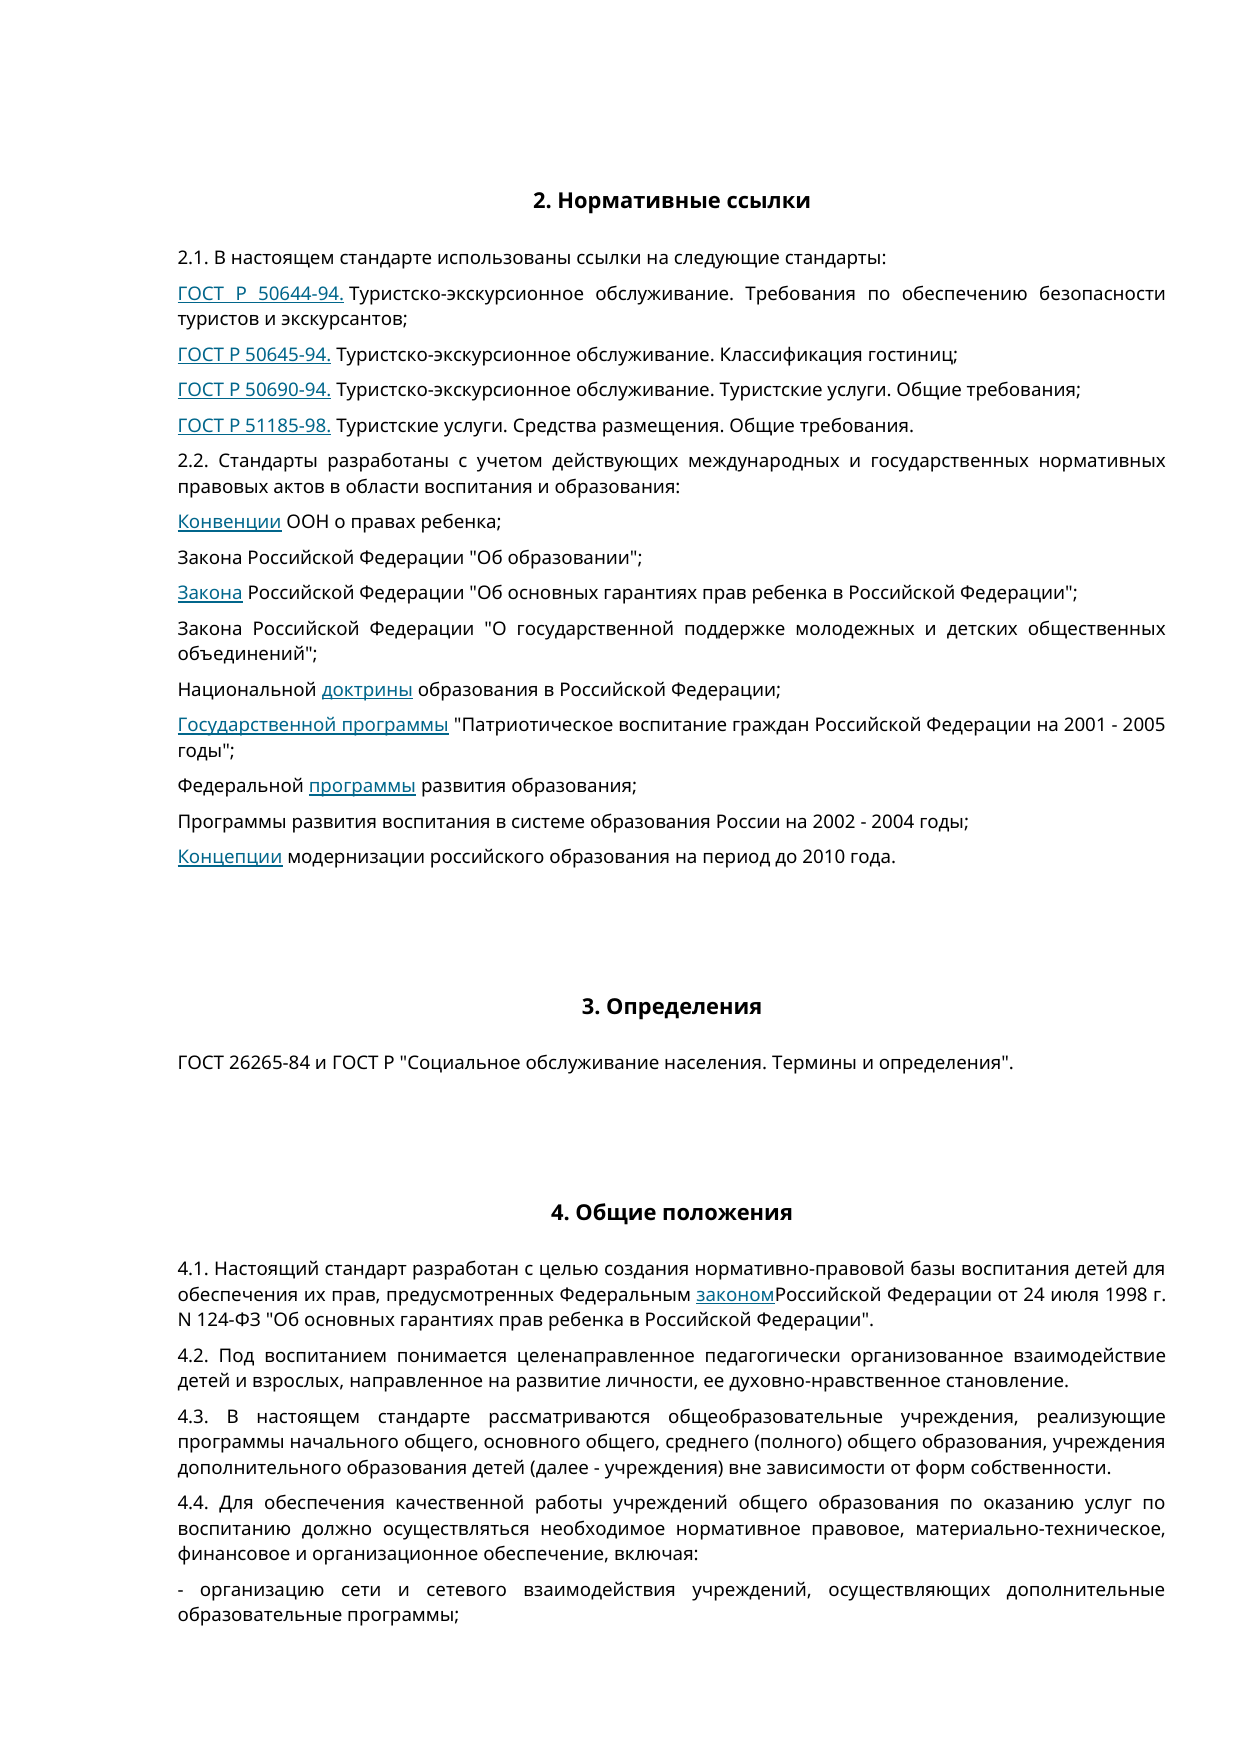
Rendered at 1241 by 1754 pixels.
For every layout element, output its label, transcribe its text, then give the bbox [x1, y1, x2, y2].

text 4.2. Под воспитанием понимается целенаправленное педагогически организованное взаимодействие детей и взрослых, направленное на развитие личности, ее духовно-нравственное становление. [177, 1342, 1167, 1393]
text 2.1. В настоящем стандарте использованы ссылки на следующие стандарты: [177, 244, 1167, 270]
text ГОСТ Р 50644-94. Туристско-экскурсионное обслуживание. Требования по обеспечению безопасности туристов и экскурсантов; [177, 280, 1167, 331]
text ГОСТ Р 50690-94. Туристско-экскурсионное обслуживание. Туристские услуги. Общие требования; [177, 376, 1167, 402]
text Программы развития воспитания в системе образования России на 2002 - 2004 годы; [177, 808, 1167, 834]
text 2.2. Стандарты разработаны с учетом действующих международных и государственных нормативных правовых актов в области воспитания и образования: [177, 447, 1167, 498]
text 3. Определения [177, 991, 1167, 1020]
text Национальной доктрины образования в Российской Федерации; [177, 676, 1167, 702]
text 4. Общие положения [177, 1197, 1167, 1226]
text 4.3. В настоящем стандарте рассматриваются общеобразовательные учреждения, реализующие программы начального общего, основного общего, среднего (полного) общего образования, учреждения дополнительного образования детей (далее - учреждения) вне зависимости от форм собственности. [177, 1403, 1167, 1480]
text Конвенции ООН о правах ребенка; [177, 508, 1167, 534]
text ГОСТ Р 50645-94. Туристско-экскурсионное обслуживание. Классификация гостиниц; [177, 341, 1167, 366]
text Государственной программы "Патриотическое воспитание граждан Российской Федерации на 2001 - 2005 годы"; [177, 712, 1167, 763]
text 4.4. Для обеспечения качественной работы учреждений общего образования по оказанию услуг по воспитанию должно осуществляться необходимое нормативное правовое, материально-техническое, финансовое и организационное обеспечение, включая: [177, 1490, 1167, 1566]
text - организацию сети и сетевого взаимодействия учреждений, осуществляющих дополнительные образовательные программы; [177, 1576, 1167, 1627]
text 2. Нормативные ссылки [177, 185, 1167, 215]
text Закона Российской Федерации "Об основных гарантиях прав ребенка в Российской Федерации"; [177, 579, 1167, 605]
text Концепции модернизации российского образования на период до 2010 года. [177, 844, 1167, 869]
text Федеральной программы развития образования; [177, 773, 1167, 798]
text ГОСТ 26265-84 и ГОСТ Р "Социальное обслуживание населения. Термины и определения". [177, 1049, 1167, 1075]
text Закона Российской Федерации "Об образовании"; [177, 544, 1167, 569]
text Закона Российской Федерации "О государственной поддержке молодежных и детских общественных объединений"; [177, 615, 1167, 666]
text 4.1. Настоящий стандарт разработан с целью создания нормативно-правовой базы воспитания детей для обеспечения их прав, предусмотренных Федеральным закономРоссийской Федерации от 24 июля 1998 г. N 124-ФЗ "Об основных гарантиях прав ребенка в Российской Федерации". [177, 1256, 1167, 1332]
text ГОСТ Р 51185-98. Туристские услуги. Средства размещения. Общие требования. [177, 412, 1167, 437]
